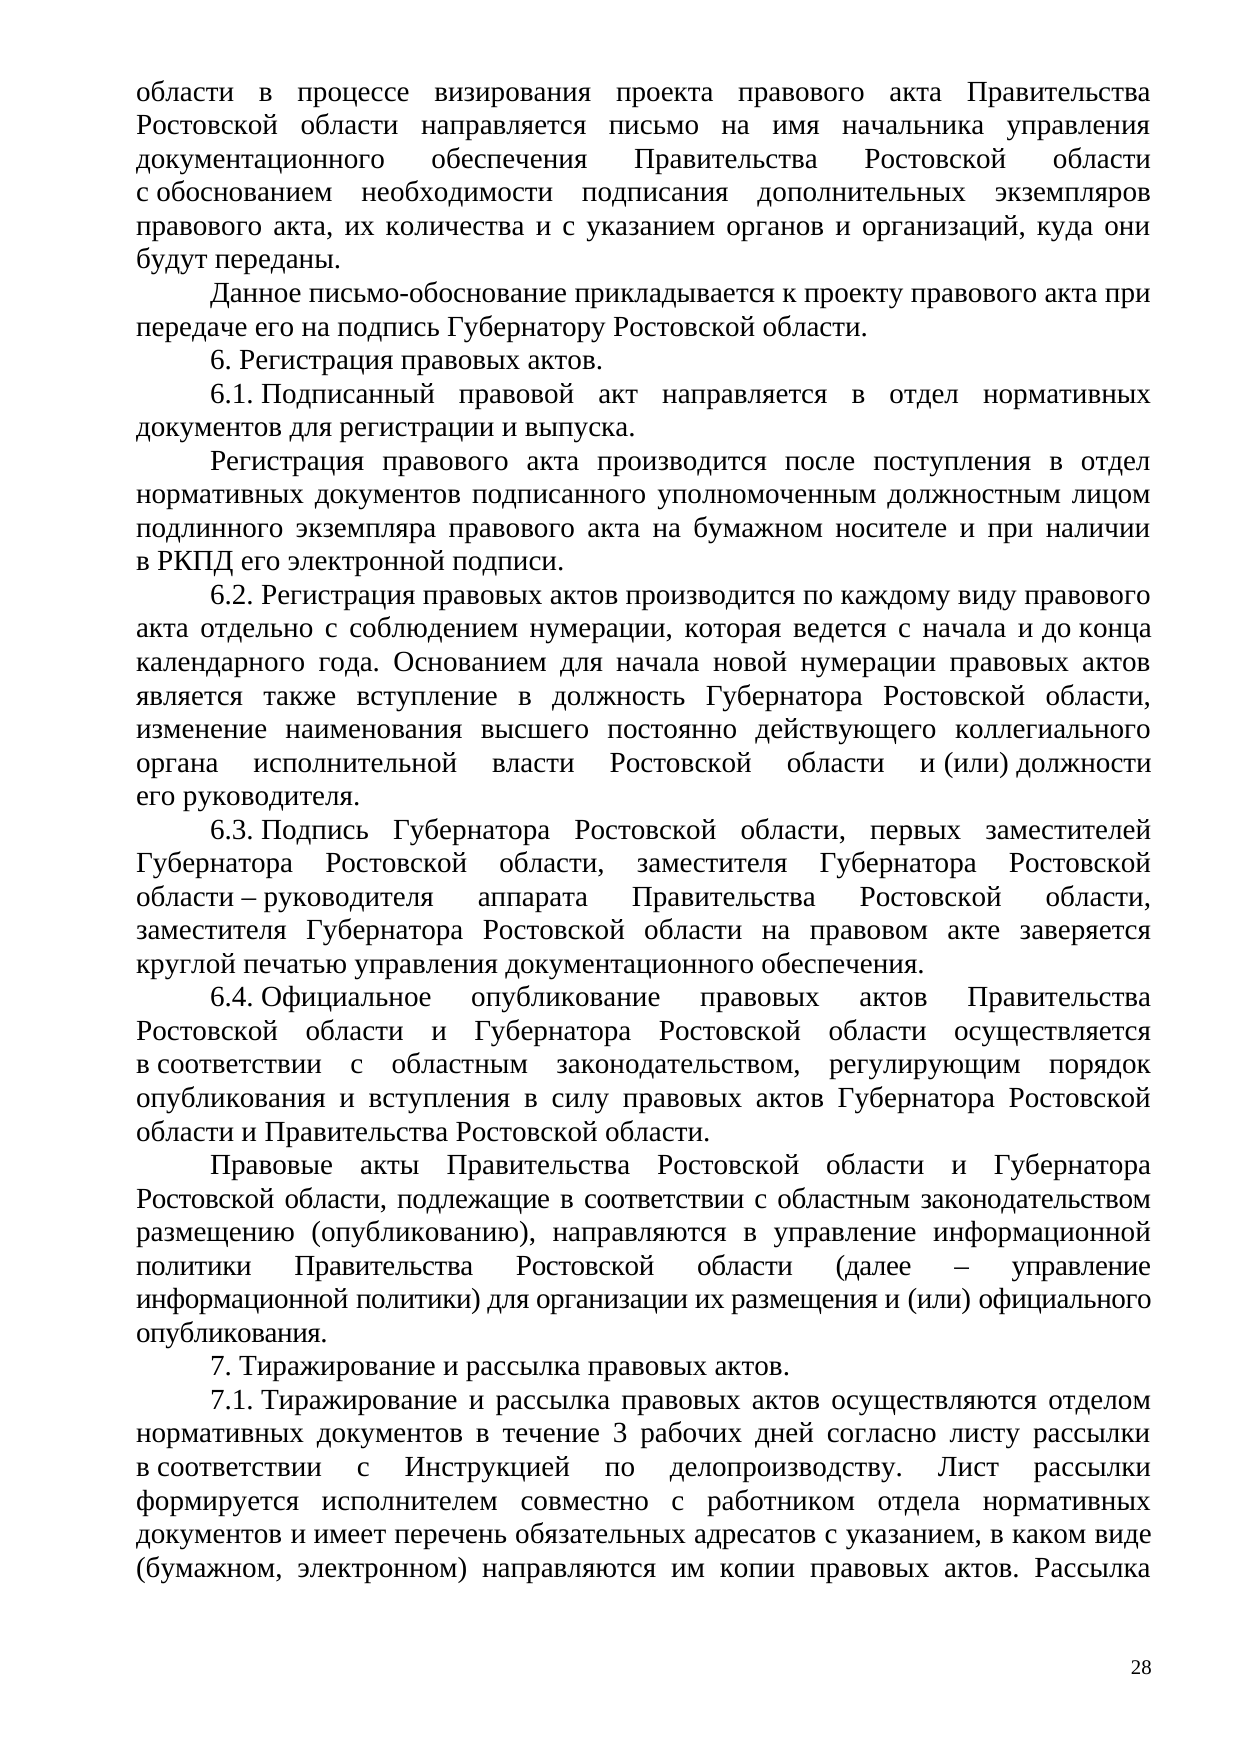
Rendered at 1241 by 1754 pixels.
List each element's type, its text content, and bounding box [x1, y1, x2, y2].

text Регистрация правового акта производится после поступления в отдел нормативных документов подписанного уполномоченным должностным лицом подлинного экземпляра правового акта на бумажном носителе и при наличии в РКПД его электронной подписи. [136, 443, 1152, 577]
text 6.3. Подпись Губернатора Ростовской области, первых заместителей Губернатора Ростовской области, заместителя Губернатора Ростовской области – руководителя аппарата Правительства Ростовской области, заместителя Губернатора Ростовской области на правовом акте заверяется круглой печатью управления документационного обеспечения. [136, 812, 1152, 979]
text 6.4. Официальное опубликование правовых актов Правительства Ростовской области и Губернатора Ростовской области осуществляется в соответствии с областным законодательством, регулирующим порядок опубликования и вступления в силу правовых актов Губернатора Ростовской области и Правительства Ростовской области. [136, 979, 1152, 1147]
text Правовые акты Правительства Ростовской области и Губернатора Ростовской области, подлежащие в соответствии с областным законодательством размещению (опубликованию), направляются в управление информационной политики Правительства Ростовской области (далее – управление информационной политики) для организации их размещения и (или) официального опубликования. [136, 1147, 1152, 1348]
text 6.2. Регистрация правовых актов производится по каждому виду правового акта отдельно с соблюдением нумерации, которая ведется с начала и до конца календарного года. Основанием для начала новой нумерации правовых актов является также вступление в должность Губернатора Ростовской области, изменение наименования высшего постоянно действующего коллегиального органа исполнительной власти Ростовской области и (или) должности его руководителя. [136, 577, 1152, 812]
text 6.1. Подписанный правовой акт направляется в отдел нормативных документов для регистрации и выпуска. [136, 376, 1152, 443]
text Данное письмо-обоснование прикладывается к проекту правового акта при передаче его на подпись Губернатору Ростовской области. [136, 275, 1152, 342]
text 7. Тиражирование и рассылка правовых актов. [136, 1348, 1152, 1382]
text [136, 1382, 1152, 1583]
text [136, 74, 1152, 275]
text 6. Регистрация правовых актов. [136, 342, 1152, 376]
